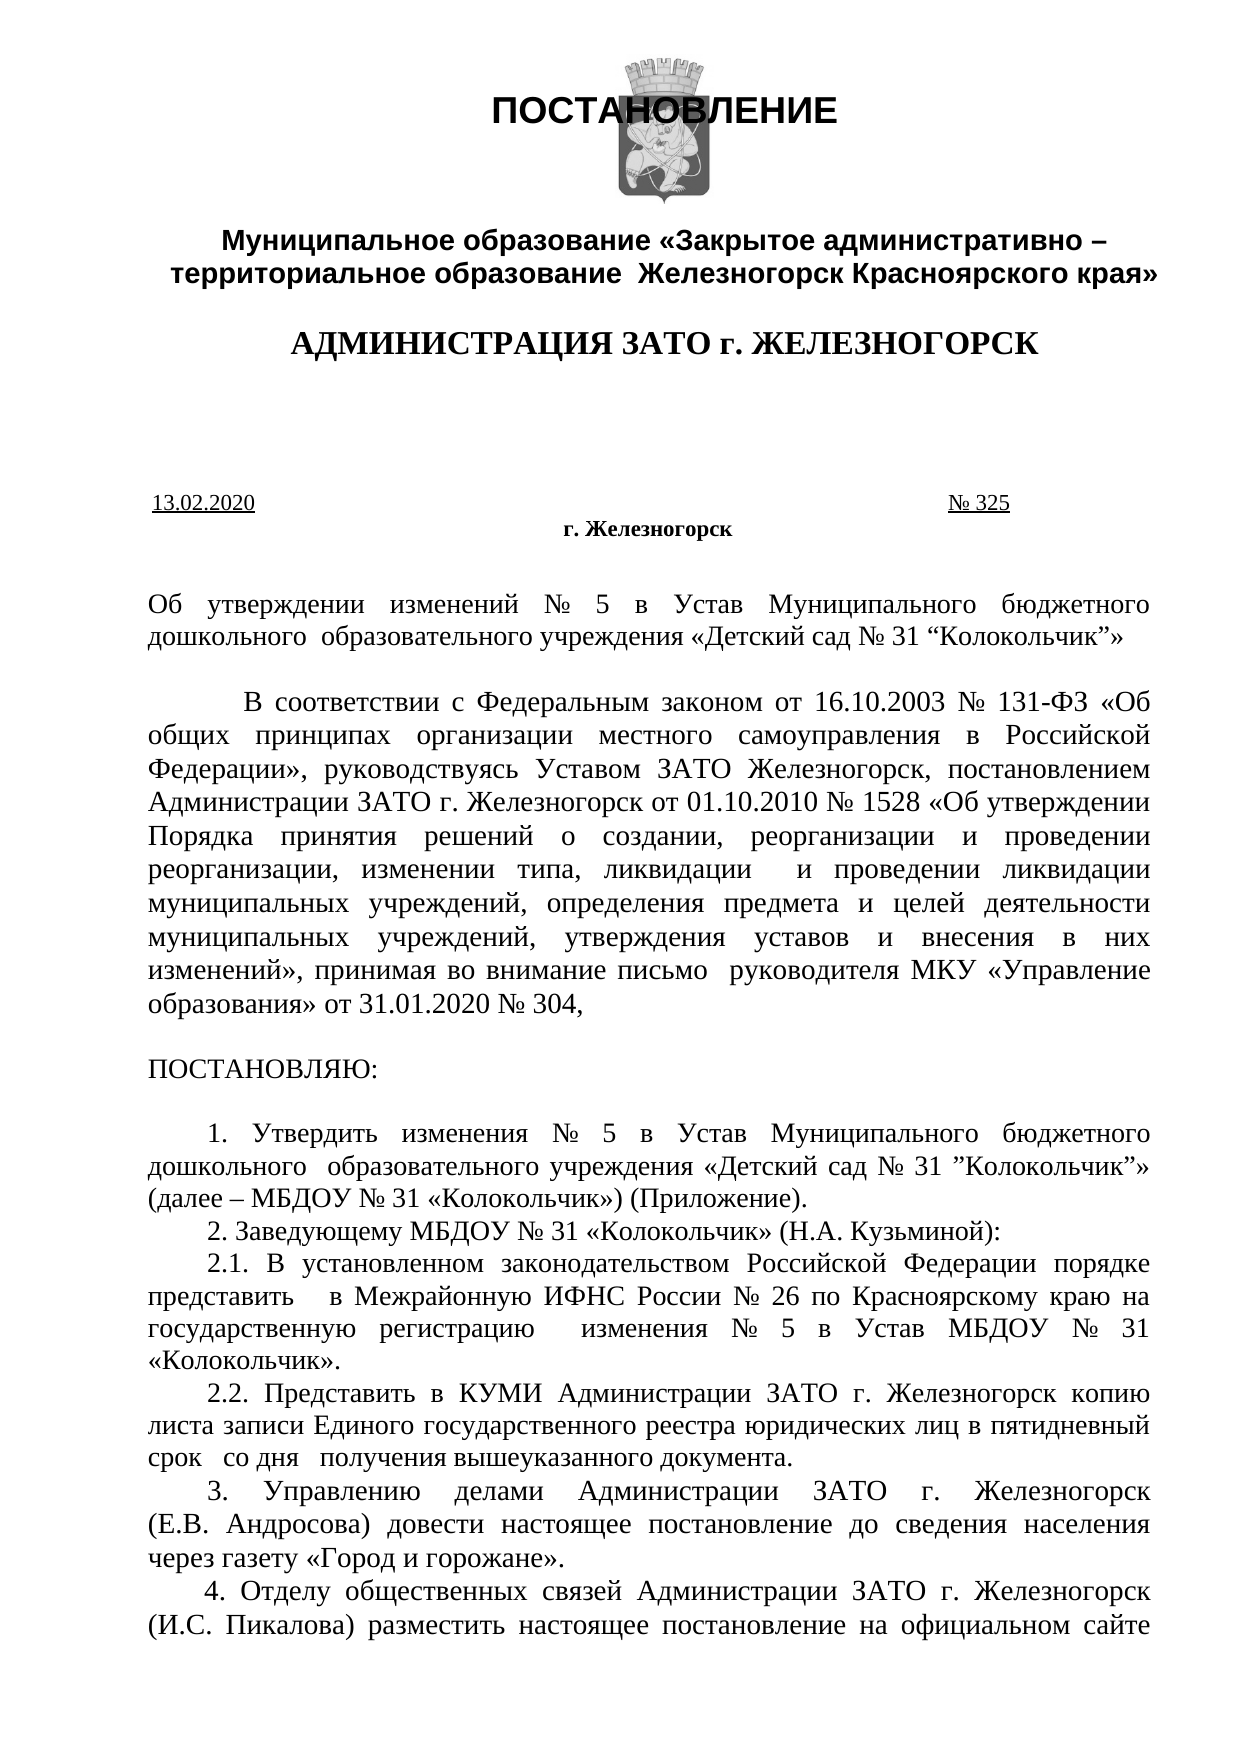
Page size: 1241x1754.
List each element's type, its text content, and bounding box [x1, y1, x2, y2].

text ПОСТАНОВЛЕНИЕ [151, 88, 1178, 131]
subtitle АДМИНИСТРАЦИЯ ЗАТО г. ЖЕЛЕЗНОГОРСК [151, 323, 1178, 362]
text 1. Утвердить изменения № 5 в Устав Муниципального бюджетного дошкольного образовательного учреждения «Детский сад № 31 ”Колокольчик”» (далее – МБДОУ № 31 «Колокольчик») (Приложение). [148, 1117, 1152, 1214]
text 2.2. Представить в КУМИ Администрации ЗАТО г. Железногорск копию листа записи Единого государственного реестра юридических лиц в пятидневный срок со дня получения вышеуказанного документа. [148, 1376, 1152, 1473]
text Муниципальное образование «Закрытое административно – территориальное образование Железногорск Красноярского края» [151, 223, 1178, 290]
text В соответствии с Федеральным законом от 16.10.2003 № 131-ФЗ «Об общих принципах организации местного самоуправления в Российской Федерации», руководствуясь Уставом ЗАТО Железногорск, постановлением Администрации ЗАТО г. Железногорск от 01.10.2010 № 1528 «Об утверждении Порядка принятия решений о создании, реорганизации и проведении реорганизации, изменении типа, ликвидации и проведении ликвидации муниципальных учреждений, определения предмета и целей деятельности муниципальных учреждений, утверждения уставов и внесения в них изменений», принимая во внимание письмо руководителя МКУ «Управление образования» от 31.01.2020 № 304, [148, 684, 1152, 1019]
text 2. Заведующему МБДОУ № 31 «Колокольчик» (Н.А. Кузьминой): [148, 1214, 1152, 1246]
text Об утверждении изменений № 5 в Устав Муниципального бюджетного дошкольного образовательного учреждения «Детский сад № 31 “Колокольчик”» [148, 587, 1152, 652]
text 2.1. В установленном законодательством Российской Федерации порядке представить в Межрайонную ИФНС России № 26 по Красноярскому краю на государственную регистрацию изменения № 5 в Устав МБДОУ № 31 «Колокольчик». [148, 1246, 1152, 1376]
text 3. Управлению делами Администрации ЗАТО г. Железногорск (Е.В. Андросова) довести настоящее постановление до сведения населения через газету «Город и горожане». [148, 1473, 1152, 1573]
text 13.02.2020 № 325 [123, 489, 1173, 515]
text г. Железногорск [123, 515, 1173, 541]
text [148, 1573, 1152, 1641]
text ПОСТАНОВЛЯЮ: [148, 1052, 1152, 1084]
